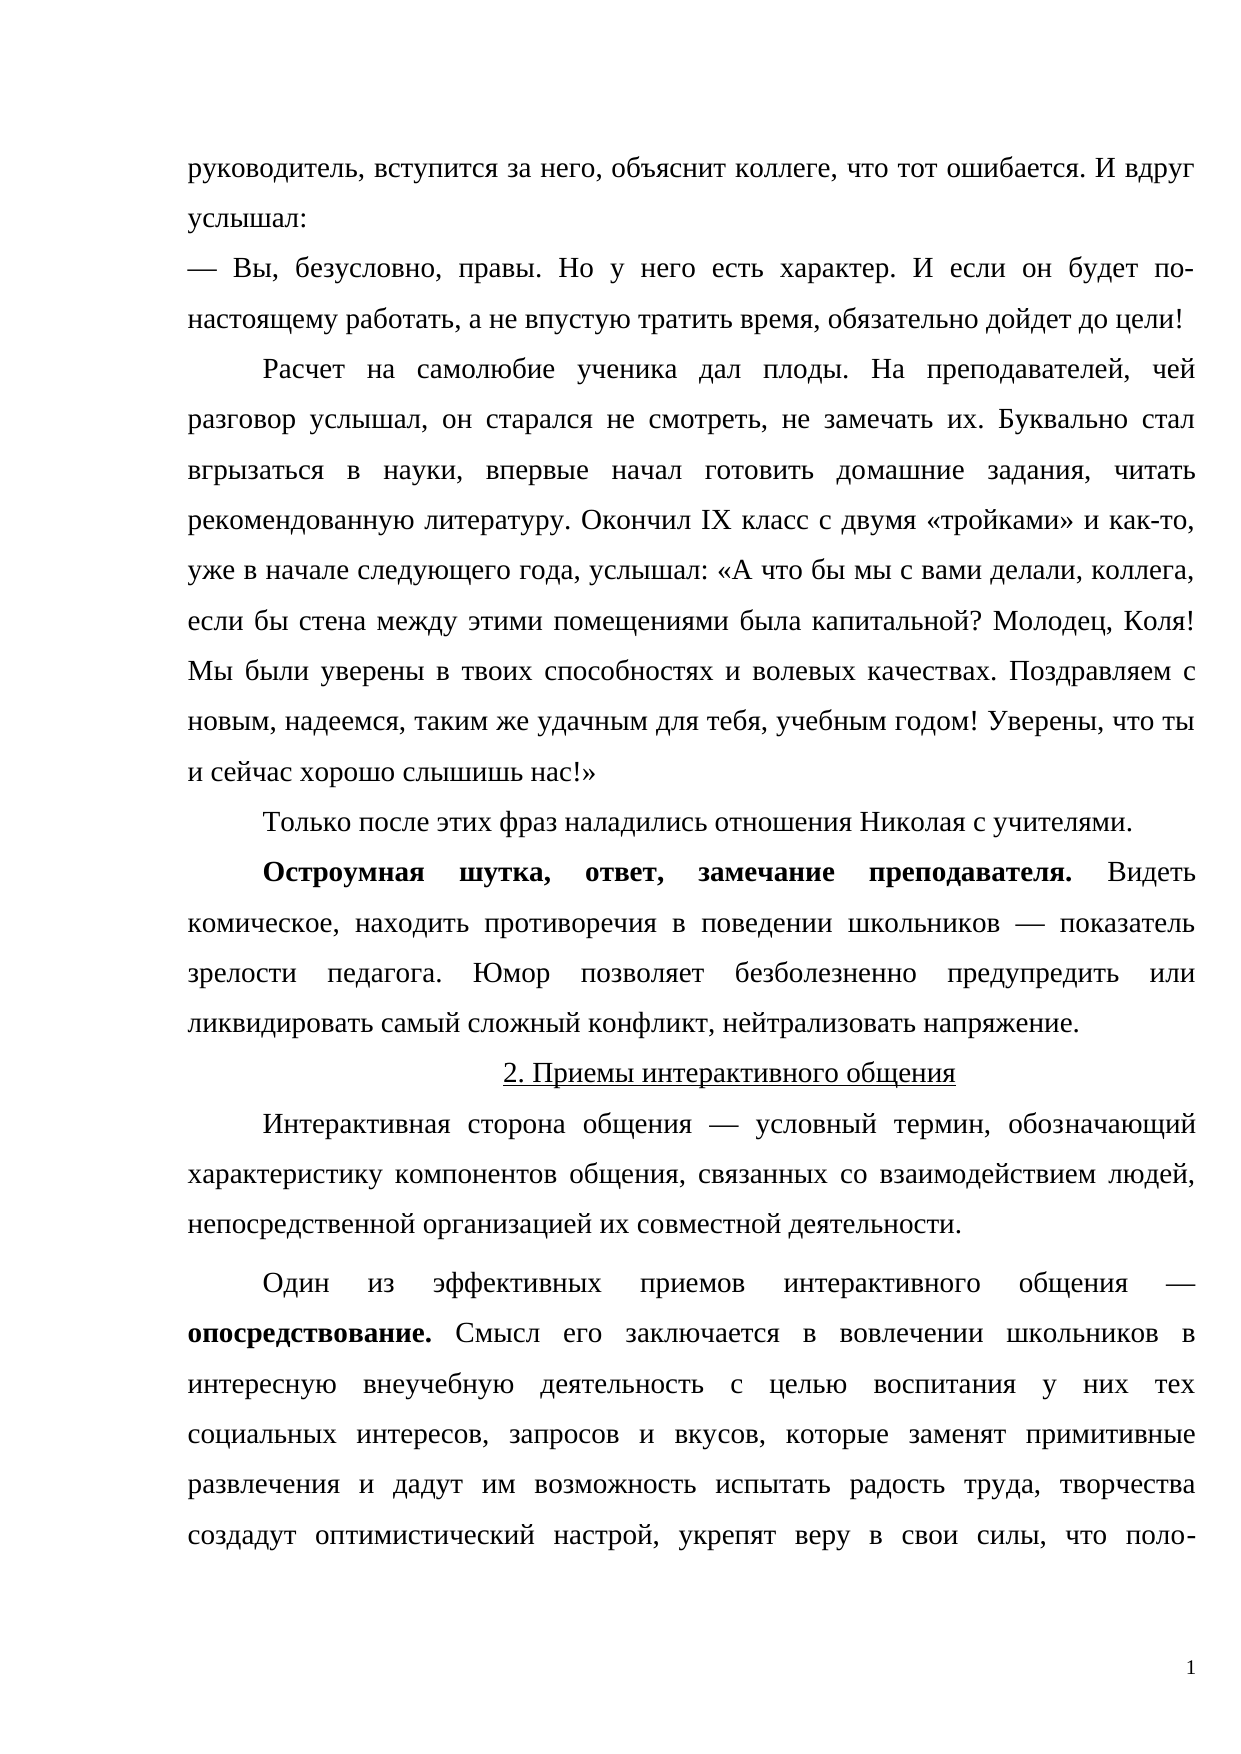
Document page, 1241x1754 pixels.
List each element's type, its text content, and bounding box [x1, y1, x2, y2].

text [187, 150, 1196, 234]
text Только после этих фраз наладились отношения Николая с учителями. [187, 804, 1196, 838]
text 2. Приемы интерактивного общения [187, 1056, 1196, 1089]
text Расчет на самолюбие ученика дал плоды. На преподавателей, чей разговор услышал, он старался не смотреть, не замечать их. Буквально стал вгрызаться в науки, впервые начал готовить домашние задания, читать рекомендованную литературу. Окончил IX класс с двумя «тройками» и как-то, уже в начале следующего года, услышал: «А что бы мы с вами делали, коллега, если бы стена между этими помещениями была капитальной? Молодец, Коля! Мы были уверены в твоих способностях и волевых качествах. Поздравляем с новым, надеемся, таким же удачным для тебя, учебным годом! Уверены, что ты и сейчас хорошо слышишь нас!» [187, 351, 1196, 787]
text Остроумная шутка, ответ, замечание преподавателя. Видеть комическое, находить противоречия в поведении школьников — показатель зрелости педагога. Юмор позволяет безболезненно предупредить или ликвидировать самый сложный конфликт, нейтрализовать напряжение. [187, 854, 1196, 1039]
text — Вы, безусловно, правы. Но у него есть характер. И если он будет по-настоящему работать, а не впустую тратить время, обязательно дойдет до цели! [187, 251, 1196, 334]
text Интерактивная сторона общения — условный термин, обозначающий характеристику компонентов общения, связанных со взаимодействием людей, непосредственной организацией их совместной деятельности. [187, 1106, 1196, 1240]
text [187, 1265, 1196, 1550]
